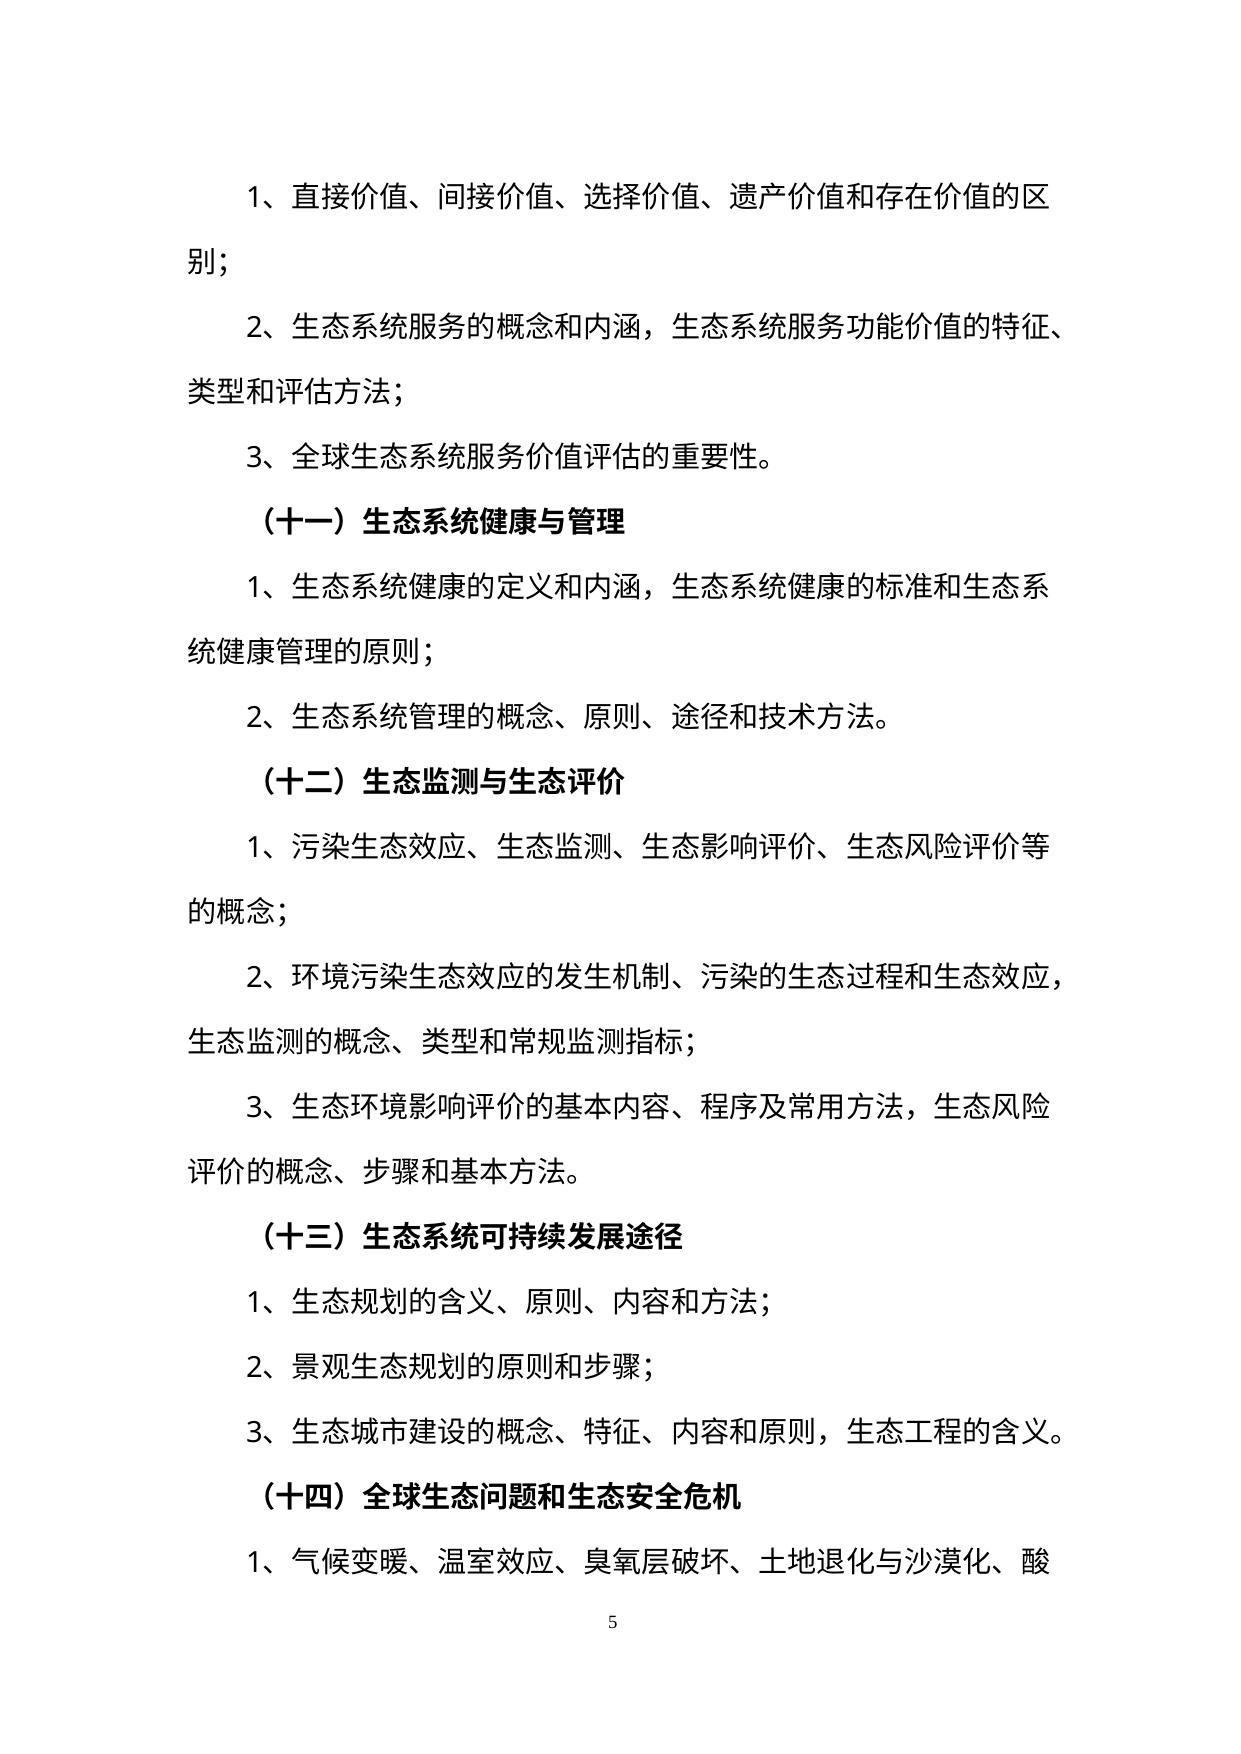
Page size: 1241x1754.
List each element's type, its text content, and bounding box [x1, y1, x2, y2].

text （十三）生态系统可持续发展途径 [187, 1202, 1053, 1267]
text （十二）生态监测与生态评价 [187, 747, 1053, 812]
text 1、污染生态效应、生态监测、生态影响评价、生态风险评价等的概念； [187, 812, 1053, 942]
text 2、景观生态规划的原则和步骤； [187, 1332, 1053, 1397]
text 1、生态规划的含义、原则、内容和方法； [187, 1267, 1053, 1332]
text 2、生态系统管理的概念、原则、途径和技术方法。 [187, 682, 1053, 747]
text 3、全球生态系统服务价值评估的重要性。 [187, 422, 1053, 487]
text 1、生态系统健康的定义和内涵，生态系统健康的标准和生态系统健康管理的原则； [187, 552, 1053, 682]
text 2、环境污染生态效应的发生机制、污染的生态过程和生态效应，生态监测的概念、类型和常规监测指标； [187, 942, 1053, 1072]
text 1、直接价值、间接价值、选择价值、遗产价值和存在价值的区别； [187, 162, 1053, 292]
text （十四）全球生态问题和生态安全危机 [187, 1462, 1053, 1527]
text （十一）生态系统健康与管理 [187, 487, 1053, 552]
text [187, 1527, 1053, 1592]
text 3、生态城市建设的概念、特征、内容和原则，生态工程的含义。 [187, 1397, 1053, 1462]
text 2、生态系统服务的概念和内涵，生态系统服务功能价值的特征、类型和评估方法； [187, 292, 1053, 422]
text 3、生态环境影响评价的基本内容、程序及常用方法，生态风险评价的概念、步骤和基本方法。 [187, 1072, 1053, 1202]
